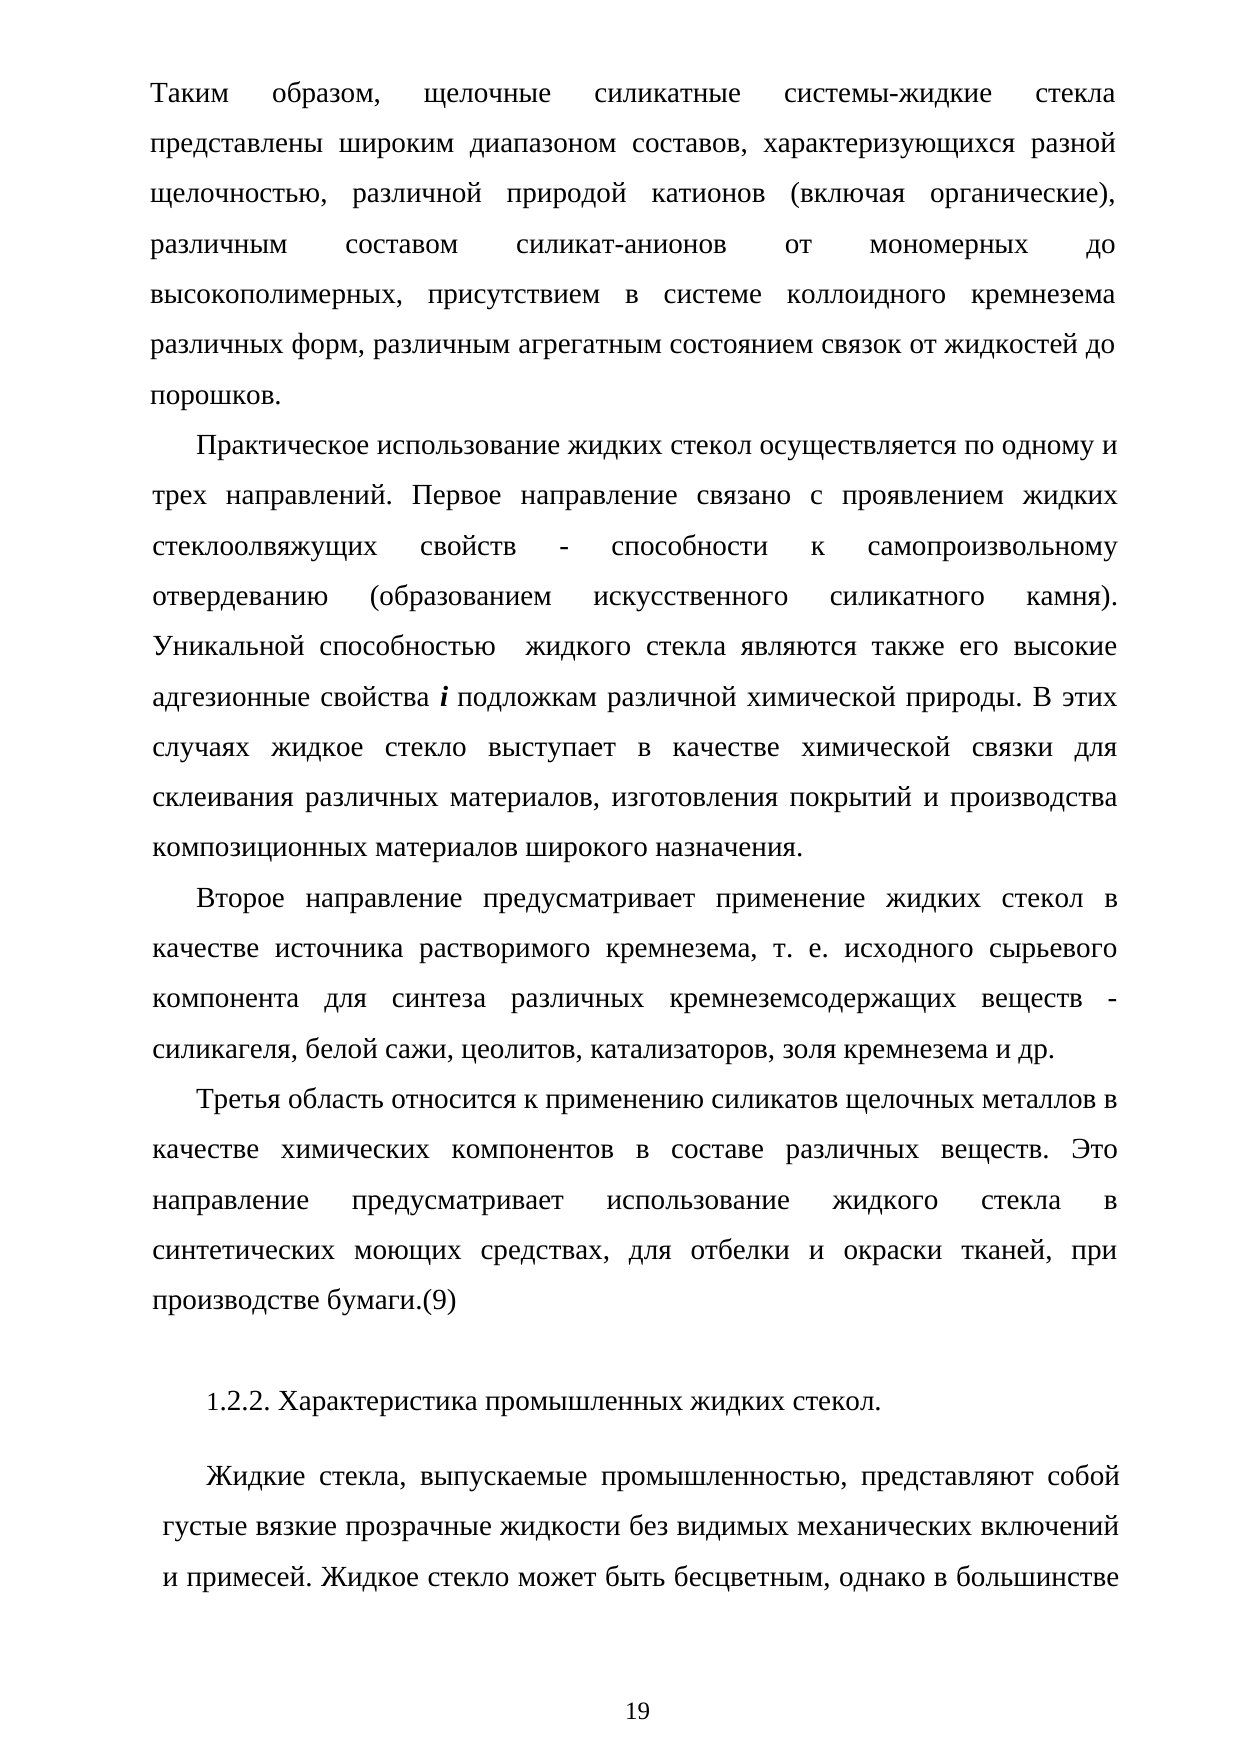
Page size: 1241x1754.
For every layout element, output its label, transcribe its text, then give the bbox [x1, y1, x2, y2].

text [162, 1458, 1121, 1592]
text 1.2.2. Характеристика промышленных жидких стекол. [162, 1383, 1125, 1416]
text Практическое использование жидких стекол осуществляется по одному и трех направлений. Первое направление связано с проявлением жидких стеклоолвяжущих свойств - способности к самопроизвольному отвердеванию (образованием искусственного силикатного камня). Уникальной способностью жидкого стекла являются также его высокие адгезионные свойства і подложкам различной химической природы. В этих случаях жидкое стекло выступает в качестве химической связки для склеивания различных материалов, изготовления покрытий и производства композиционных материалов широкого назначения. [152, 427, 1118, 863]
text Таким образом, щелочные силикатные системы-жидкие стекла представлены широким диапазоном составов, характеризующихся разной щелочностью, различной природой катионов (включая органические), различным составом силикат-анионов от мономерных до высокополимерных, присутствием в системе коллоидного кремнезема различных форм, различным агрегатным состоянием связок от жидкостей до порошков. [150, 75, 1116, 410]
text Третья область относится к применению силикатов щелочных металлов в качестве химических компонентов в составе различных веществ. Это направление предусматривает использование жидкого стекла в синтетических моющих средствах, для отбелки и окраски тканей, при производстве бумаги.(9) [152, 1081, 1118, 1316]
text Второе направление предусматривает применение жидких стекол в качестве источника растворимого кремнезема, т. е. исходного сырьевого компонента для синтеза различных кремнеземсодержащих веществ - силикагеля, белой сажи, цеолитов, катализаторов, золя кремнезема и др. [152, 880, 1118, 1064]
